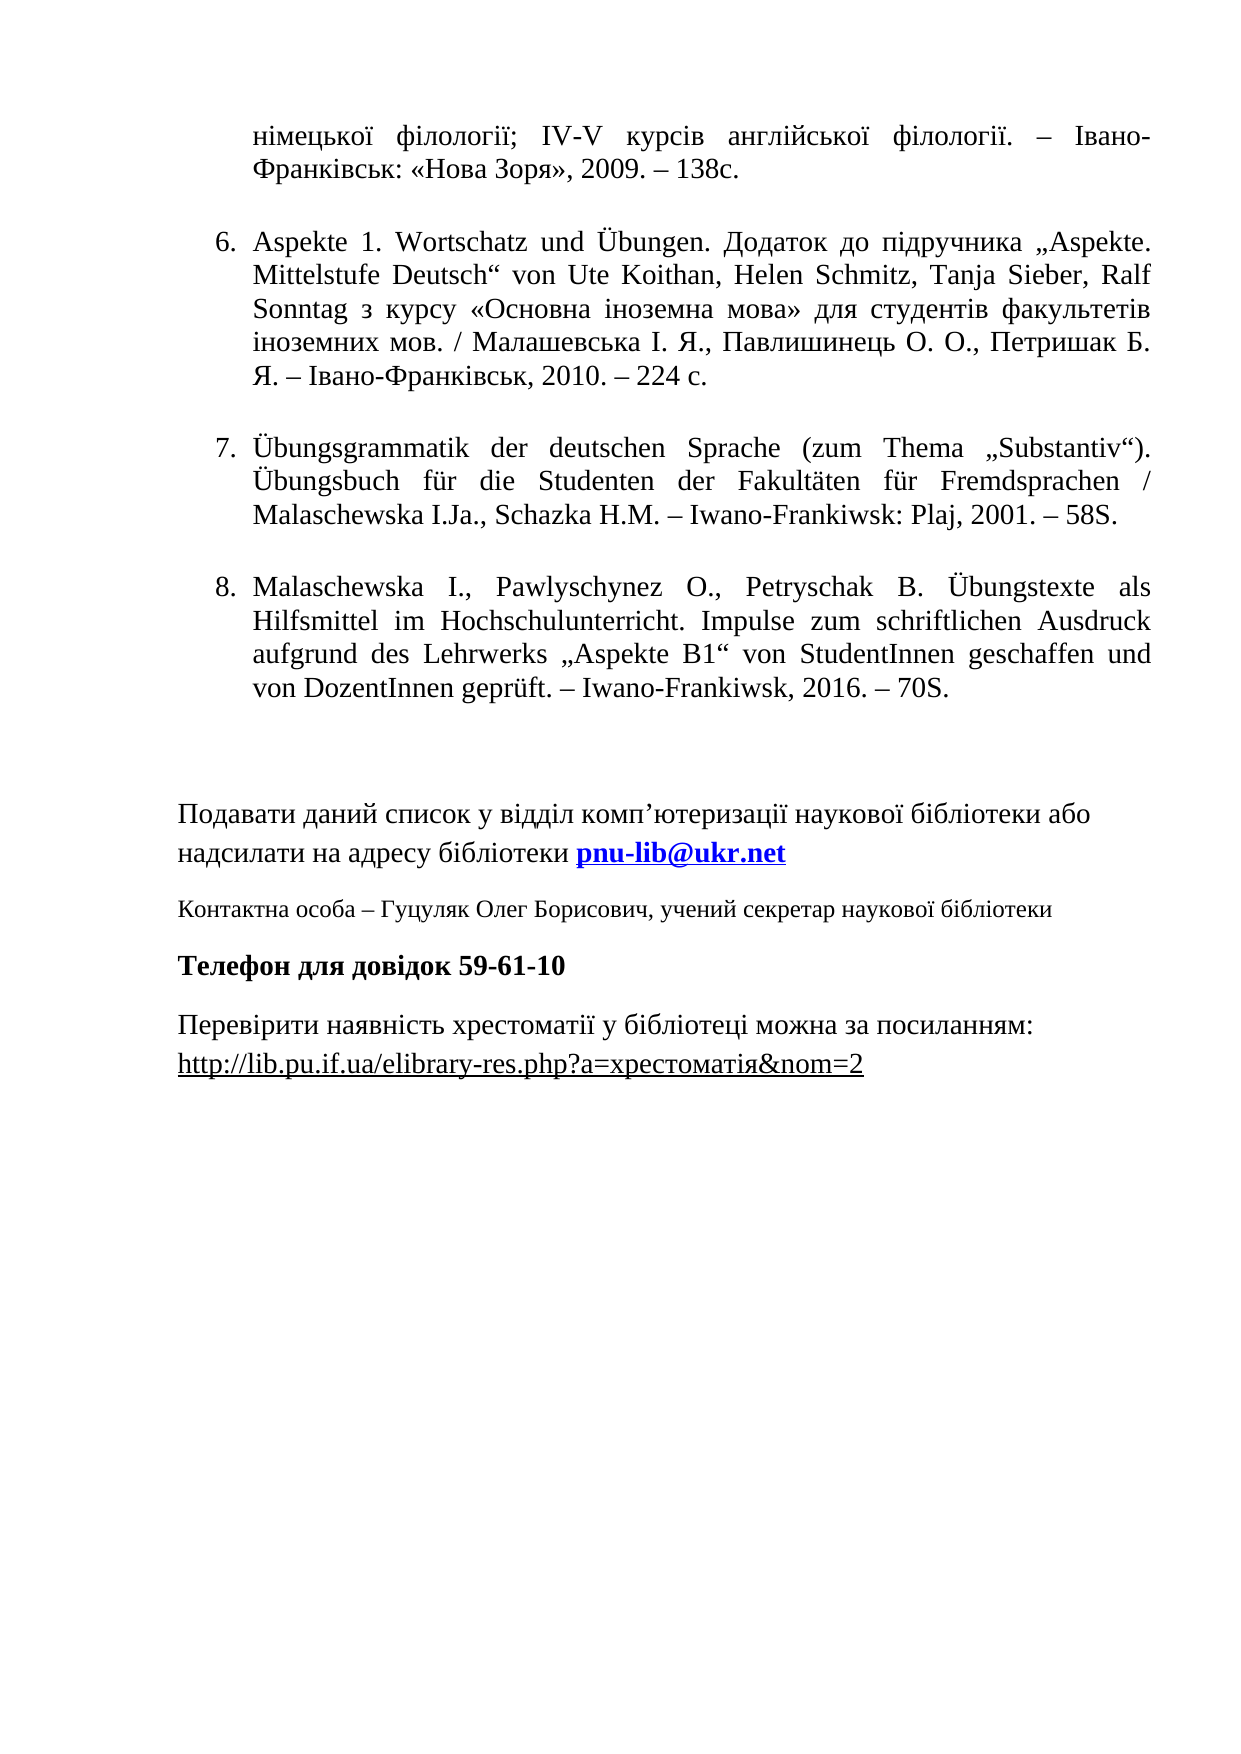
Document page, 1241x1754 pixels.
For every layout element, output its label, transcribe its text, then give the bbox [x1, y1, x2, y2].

list Malaschewska I., Pawlyschynez O., Petryschak B. Übungstexte als Hilfsmittel im Hochschulunterricht. Impulse zum schriftlichen Ausdruck aufgrund des Lehrwerks „Aspekte B1“ von StudentInnen geschaffen und von DozentInnen geprüft. – Iwano-Frankiwsk, 2016. – 70S. [215, 569, 1152, 703]
list Aspekte 1. Wortschatz und Übungen. Додаток до підручника „Aspekte. Mittelstufe Deutsch“ von Ute Koithan, Helen Schmitz, Tanja Sieber, Ralf Sonntag з курсу «Основна іноземна мова» для студентів факультетів іноземних мов. / Малашевська І. Я., Павлишинець О. О., Петришак Б. Я. – Івано-Франківськ, 2010. – 224 с. [215, 224, 1152, 391]
text Перевірити наявність хрестоматії у бібліотеці можна за посиланням: http://lib.pu.if.ua/elibrary-res.php?a=хрестоматія&nom=2 [177, 1007, 1152, 1079]
text Контактна особа – Гуцуляк Олег Борисович, учений секретар наукової бібліотеки [177, 894, 1152, 923]
list Übungsgrammatik der deutschen Sprache (zum Thema „Substantiv“). Übungsbuch für die Studenten der Fakultäten für Fremdsprachen / Malaschewska I.Ja., Schazka H.M. – Iwano-Frankiwsk: Plaj, 2001. – 58S. [215, 430, 1152, 531]
text Телефон для довідок 59-61-10 [177, 948, 1152, 982]
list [215, 118, 1152, 185]
text Подавати даний список у відділ комп’ютеризації наукової бібліотеки або надсилати на адресу бібліотеки pnu-lib@ukr.net [177, 796, 1152, 868]
